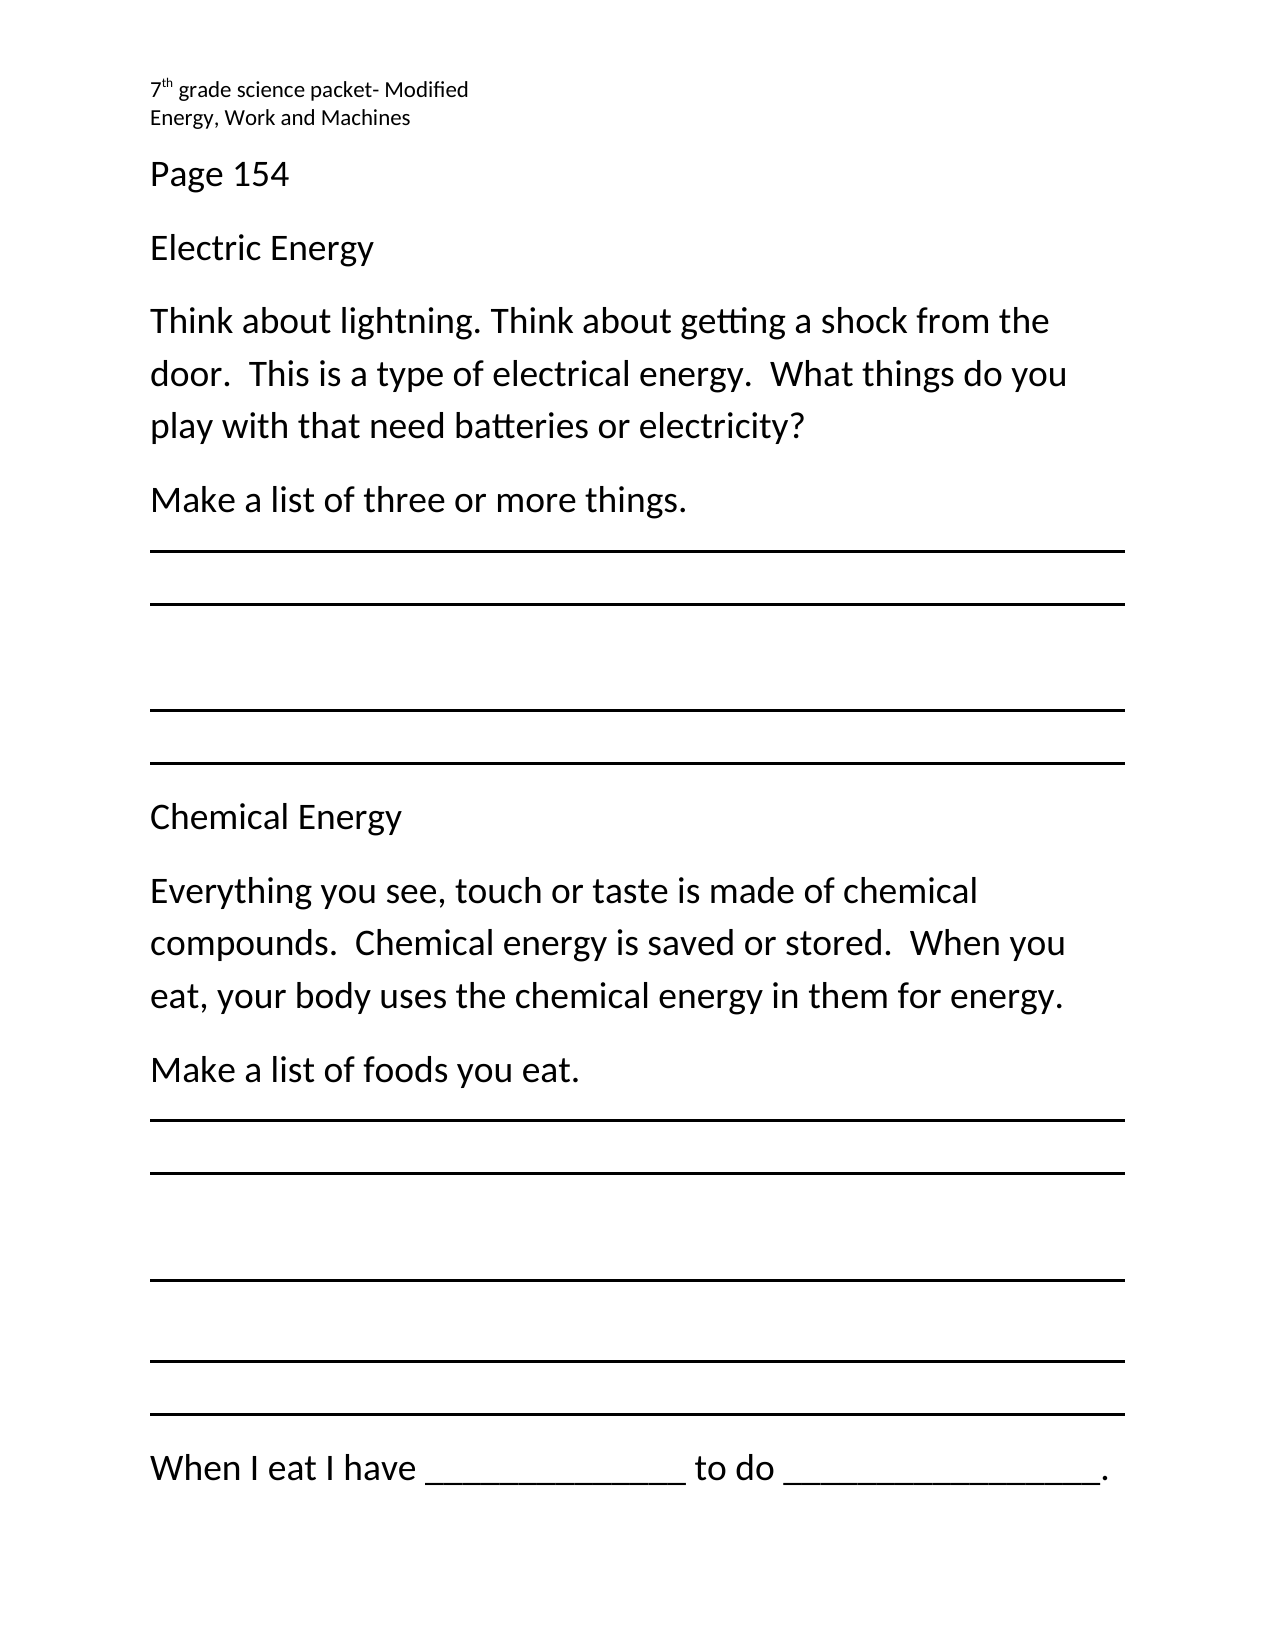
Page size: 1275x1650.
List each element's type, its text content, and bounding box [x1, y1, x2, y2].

text Page 154 [150, 150, 1125, 196]
text When I eat I have ______________ to do _________________. [150, 1443, 1125, 1489]
text Electric Energy [150, 223, 1125, 269]
text Everything you see, touch or taste is made of chemical compounds. Chemical energy is saved or stored. When you eat, your body uses the chemical energy in them for energy. [150, 867, 1125, 1018]
text Make a list of three or more things. [150, 476, 1125, 522]
text Make a list of foods you eat. [150, 1046, 1125, 1091]
text Chemical Energy [150, 793, 1125, 839]
text Think about lightning. Think about getting a shock from the door. This is a type of electrical energy. What things do you play with that need batteries or electricity? [150, 297, 1125, 448]
